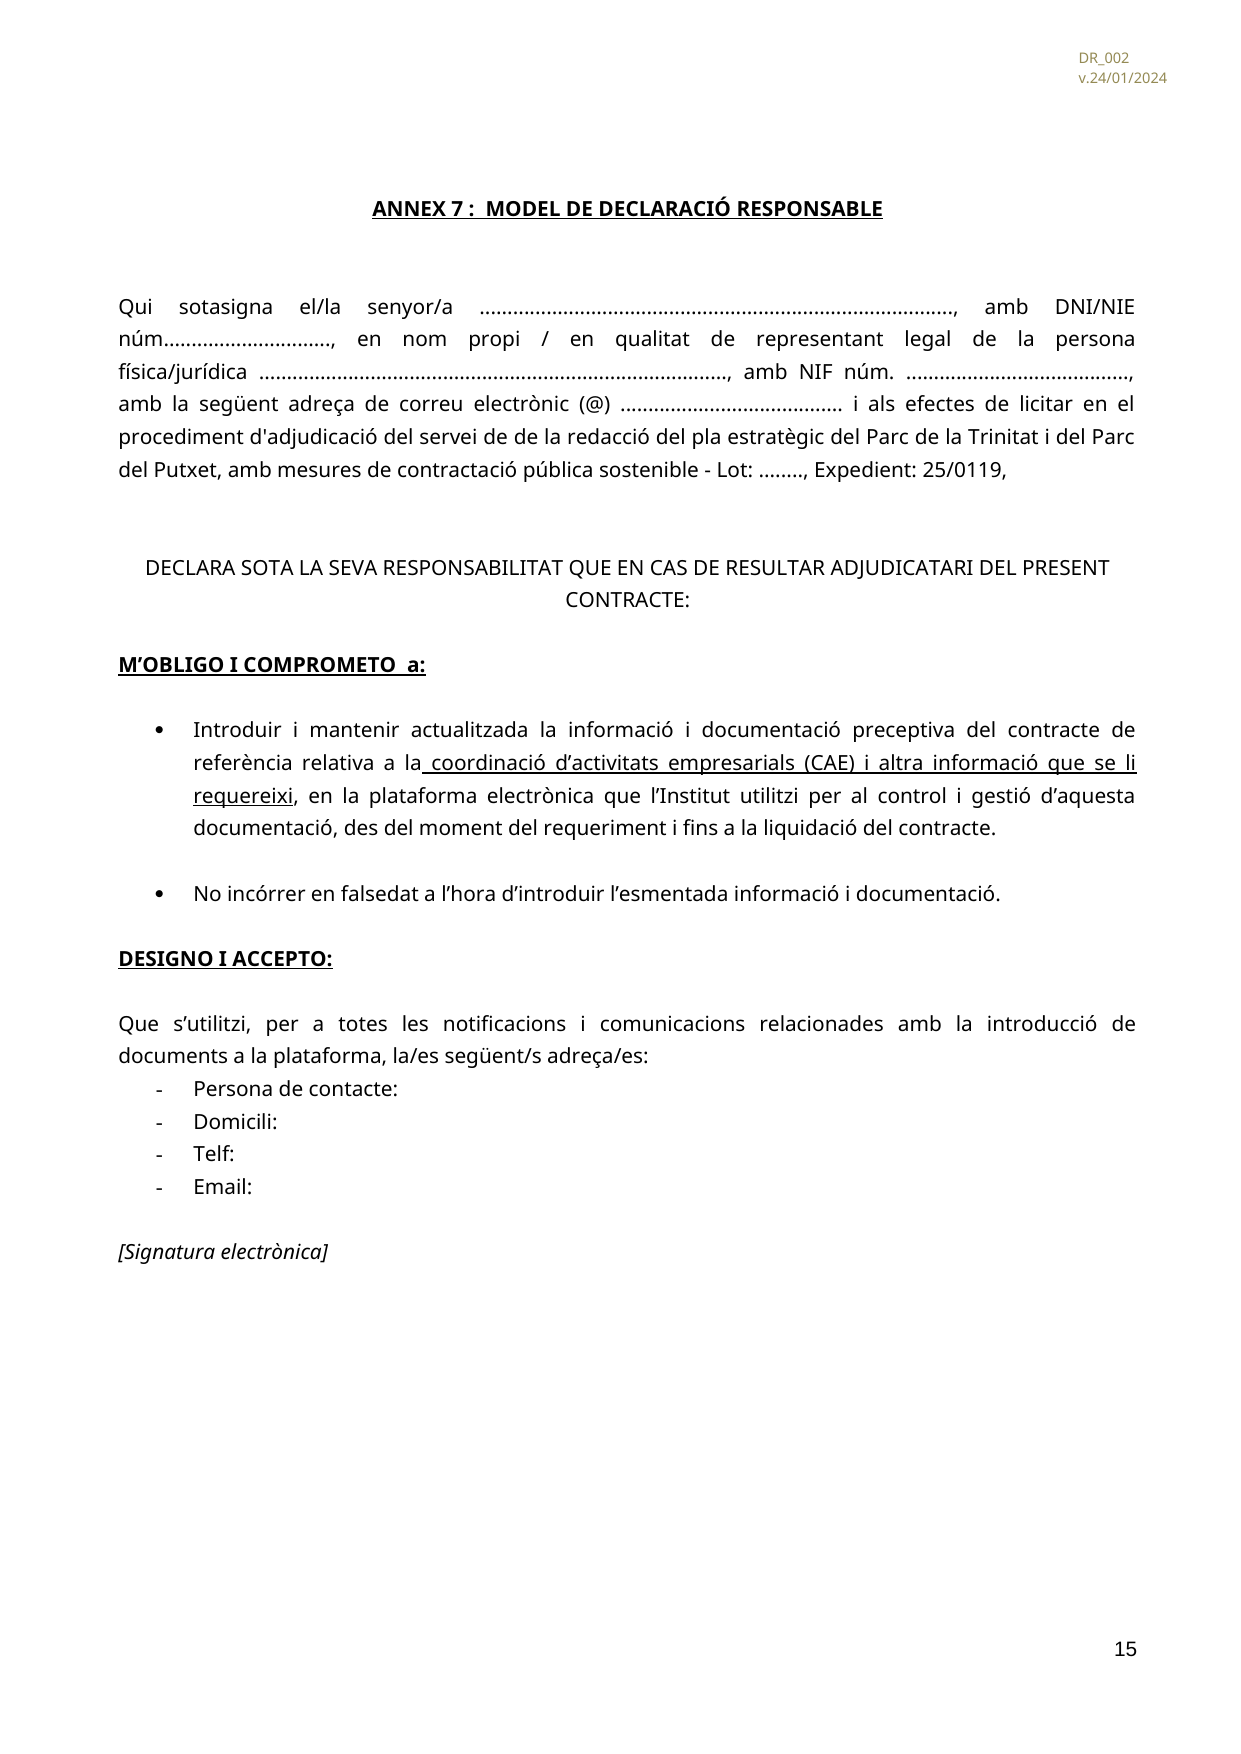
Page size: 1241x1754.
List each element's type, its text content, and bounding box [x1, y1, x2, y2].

list Persona de contacte: [156, 1074, 1137, 1103]
title ANNEX 7 : MODEL DE DECLARACIÓ RESPONSABLE [118, 194, 1137, 222]
list Domicili: [156, 1107, 1137, 1135]
text [Signatura electrònica] [118, 1237, 1137, 1266]
text Que s’utilitzi, per a totes les notificacions i comunicacions relacionades amb la introducció de documents a la plataforma, la/es següent/s adreça/es: [118, 1009, 1137, 1070]
list No incórrer en falsedat a l’hora d’introduir l’esmentada informació i documentació. [156, 879, 1137, 907]
text Qui sotasigna el/la senyor/a ....................................................................................., amb DNI/NIE núm.............................., en nom propi / en qualitat de representant legal de la persona física/jurídica ...................................................................................., amb NIF núm. ........................................, amb la següent adreça de correu electrònic (@) ........................................ i als efectes de licitar en el procediment d'adjudicació del servei de de la redacció del pla estratègic del Parc de la Trinitat i del Parc del Putxet, amb mesures de contractació pública sostenible - Lot: ........, Expedient: 25/0119, [118, 292, 1137, 483]
title DECLARA SOTA LA SEVA RESPONSABILITAT QUE EN CAS DE RESULTAR ADJUDICATARI DEL PRESENT CONTRACTE: [118, 553, 1137, 614]
text DESIGNO I ACCEPTO: [118, 944, 1137, 972]
list Email: [156, 1172, 1137, 1201]
text M’OBLIGO I COMPROMETO a: [118, 650, 1137, 679]
list Introduir i mantenir actualitzada la informació i documentació preceptiva del contracte de referència relativa a la coordinació d’activitats empresarials (CAE) i altra informació que se li requereixi, en la plataforma electrònica que l’Institut utilitzi per al control i gestió d’aquesta documentació, des del moment del requeriment i fins a la liquidació del contracte. [156, 716, 1137, 842]
list Telf: [156, 1139, 1137, 1168]
